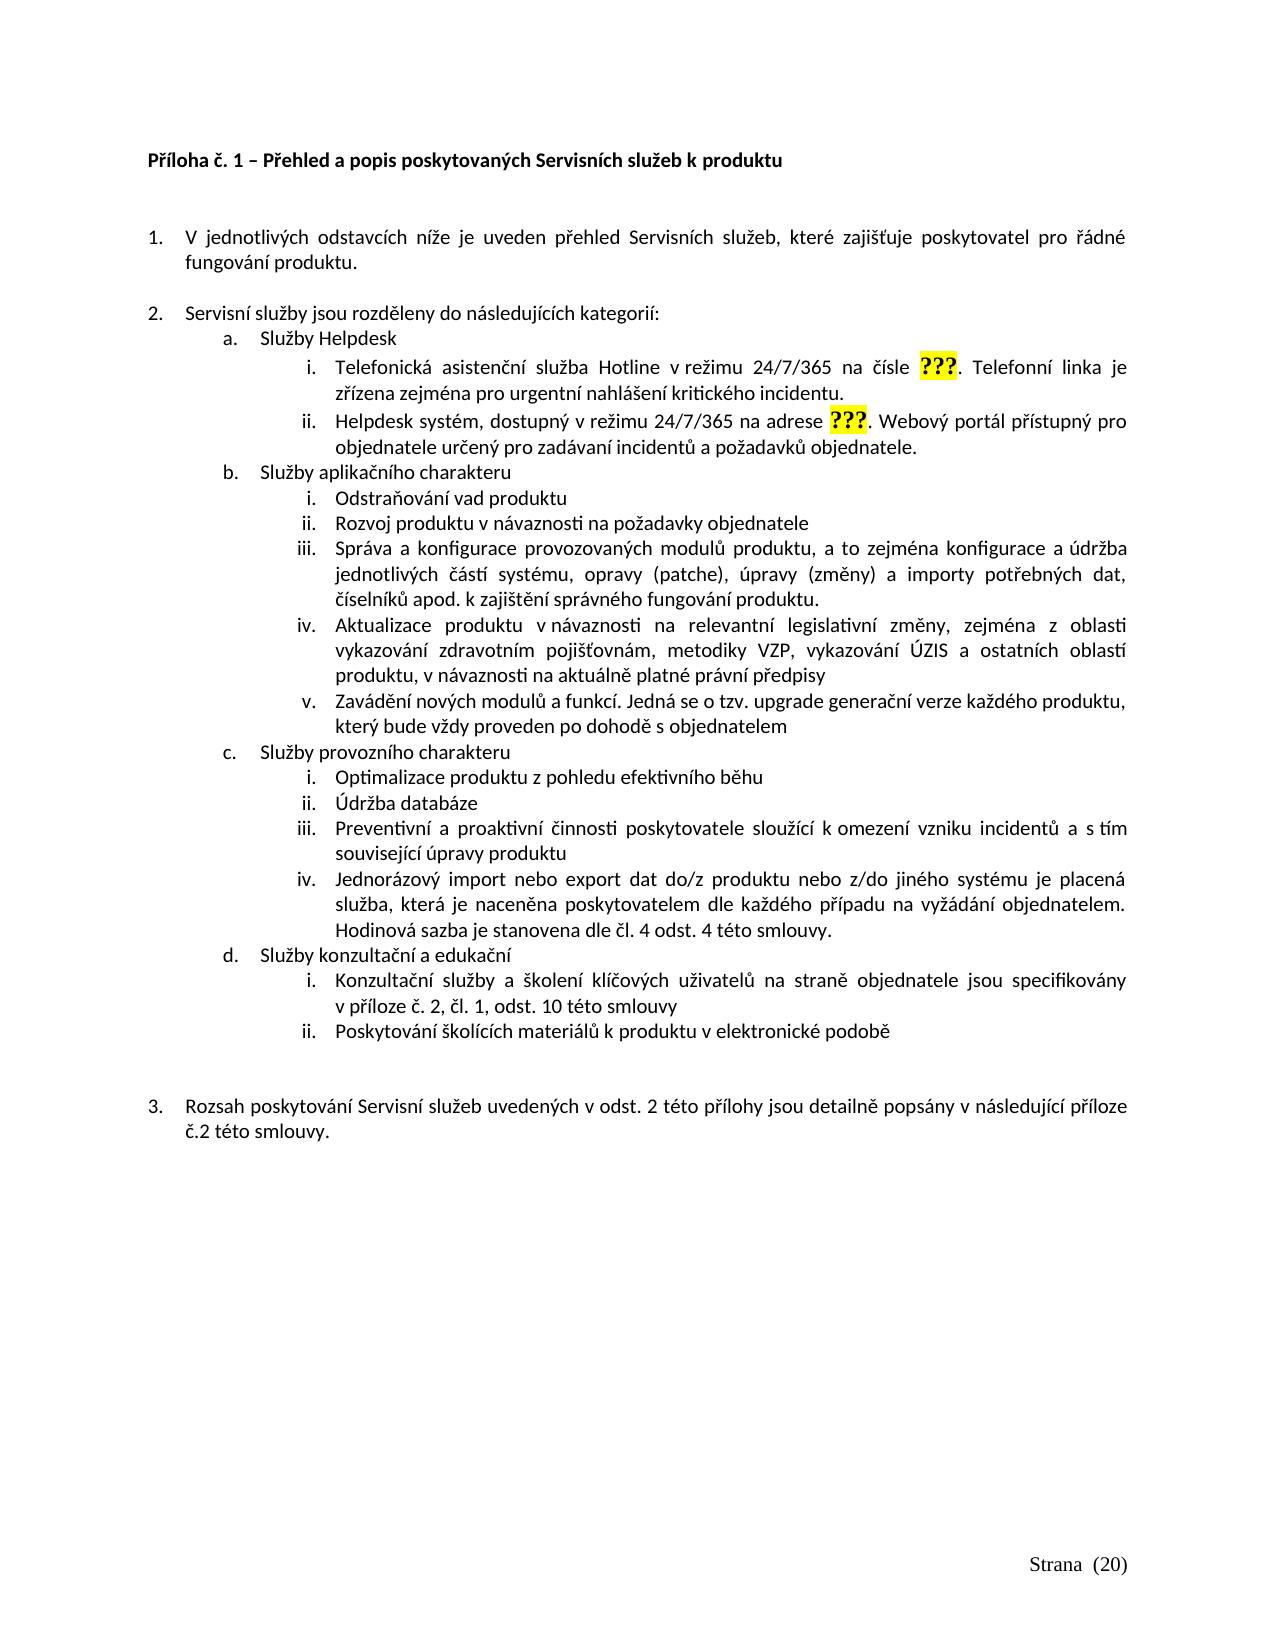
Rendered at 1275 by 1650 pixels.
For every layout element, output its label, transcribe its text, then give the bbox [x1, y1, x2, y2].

list Rozsah poskytování Servisní služeb uvedených v odst. 2 této přílohy jsou detailně popsány v následující příloze č.2 této smlouvy. [148, 1093, 1127, 1144]
text Příloha č. 1 – Přehled a popis poskytovaných Servisních služeb k produktu [148, 148, 1127, 173]
list Odstraňování vad produktu [316, 485, 1127, 510]
list Aktualizace produktu v návaznosti na relevantní legislativní změny, zejména z oblasti vykazování zdravotním pojišťovnám, metodiky VZP, vykazování ÚZIS a ostatních oblastí produktu, v návaznosti na aktuálně platné právní předpisy [316, 612, 1127, 688]
list Služby provozního charakteru [223, 739, 1127, 764]
list Konzultační služby a školení klíčových uživatelů na straně objednatele jsou specifikovány v příloze č. 2, čl. 1, odst. 10 této smlouvy [316, 968, 1127, 1018]
list Telefonická asistenční služba Hotline v režimu 24/7/365 na čísle ???. Telefonní linka je zřízena zejména pro urgentní nahlášení kritického incidentu. [316, 351, 1127, 405]
list Optimalizace produktu z pohledu efektivního běhu [316, 764, 1127, 790]
list Poskytování školících materiálů k produktu v elektronické podobě [316, 1018, 1127, 1044]
list Správa a konfigurace provozovaných modulů produktu, a to zejména konfigurace a údržba jednotlivých částí systému, opravy (patche), úpravy (změny) a importy potřebných dat, číselníků apod. k zajištění správného fungování produktu. [316, 536, 1127, 612]
list Servisní služby jsou rozděleny do následujících kategorií: [148, 300, 1127, 326]
list Rozvoj produktu v návaznosti na požadavky objednatele [316, 510, 1127, 536]
list Služby aplikačního charakteru [223, 459, 1127, 485]
list Zavádění nových modulů a funkcí. Jedná se o tzv. upgrade generační verze každého produktu, který bude vždy proveden po dohodě s objednatelem [316, 688, 1127, 739]
list Údržba databáze [316, 790, 1127, 815]
list V jednotlivých odstavcích níže je uveden přehled Servisních služeb, které zajišťuje poskytovatel pro řádné fungování produktu. [148, 224, 1127, 275]
list Služby konzultační a edukační [223, 942, 1127, 968]
list Jednorázový import nebo export dat do/z produktu nebo z/do jiného systému je placená služba, která je naceněna poskytovatelem dle každého případu na vyžádání objednatelem. Hodinová sazba je stanovena dle čl. 4 odst. 4 této smlouvy. [316, 866, 1127, 942]
list Helpdesk systém, dostupný v režimu 24/7/365 na adrese ???. Webový portál přístupný pro objednatele určený pro zadávaní incidentů a požadavků objednatele. [316, 405, 1127, 459]
list Preventivní a proaktivní činnosti poskytovatele sloužící k omezení vzniku incidentů a s tím související úpravy produktu [316, 815, 1127, 866]
list Služby Helpdesk [223, 326, 1127, 351]
